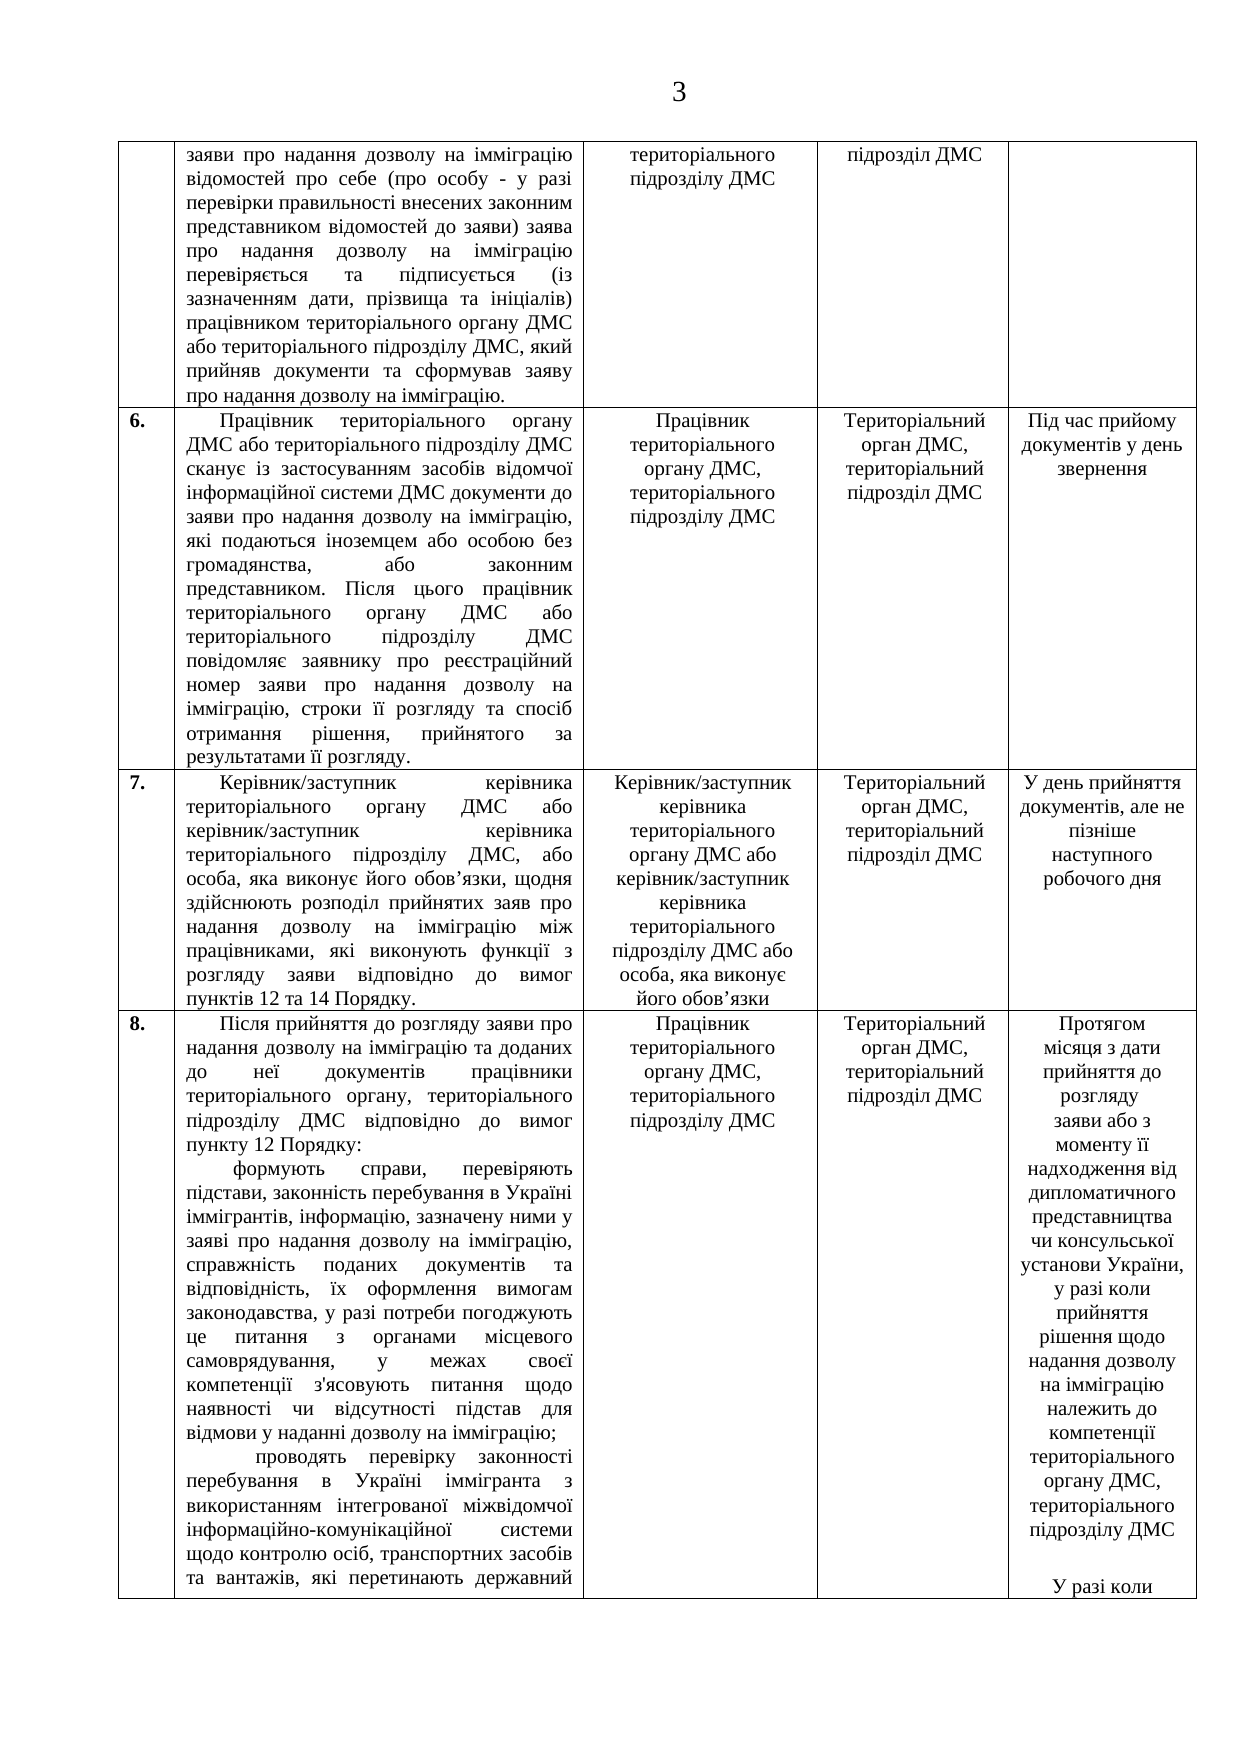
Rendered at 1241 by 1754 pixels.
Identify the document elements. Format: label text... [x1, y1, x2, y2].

table_cell Керівник/заступник керівника територіального органу ДМС або керівник/заступник керівника територіального підрозділу ДМС, або особа, яка виконує його обов’язки, щодня здійснюють розподіл прийнятих заяв про надання дозволу на імміграцію між працівниками, які виконують функції з розгляду заяви відповідно до вимог пунктів 12 та 14 Порядку. [416, 770, 583, 1010]
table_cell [1009, 1011, 1196, 1598]
table_cell 8. [119, 1011, 174, 1598]
table_cell 5. [119, 142, 174, 407]
table_cell Територіальний орган ДМС, територіальний підрозділ ДМС [818, 408, 1008, 768]
table_cell Територіальний орган ДМС, територіальний підрозділ ДМС [818, 770, 1008, 1010]
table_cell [818, 1011, 1008, 1598]
table_cell 6. [119, 408, 174, 768]
table_cell 7. [119, 770, 174, 1010]
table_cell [584, 142, 817, 407]
table_cell Керівник/заступник керівника територіального органу ДМС або керівник/заступник керівника територіального підрозділу ДМС або особа, яка виконує його обов’язки [584, 770, 817, 1010]
table_cell Працівник територіального органу ДМС, територіального підрозділу ДМС [584, 408, 817, 768]
table_cell Під час прийому документів у день звернення [1009, 408, 1196, 768]
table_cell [1009, 142, 1196, 407]
table_cell Працівник територіального органу ДМС або територіального підрозділу ДМС сканує із застосуванням засобів відомчої інформаційної системи ДМС документи до заяви про надання дозволу на імміграцію, які подаються іноземцем або особою без громадянства, або законним представником. Після цього працівник територіального органу ДМС або територіального підрозділу ДМС повідомляє заявнику про реєстраційний номер заяви про надання дозволу на імміграцію, строки її розгляду та спосіб отримання рішення, прийнятого за результатами її розгляду. [175, 408, 583, 768]
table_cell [818, 142, 1008, 407]
table_cell У день прийняття документів, але не пізніше наступного робочого дня [1009, 770, 1196, 1010]
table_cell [584, 1011, 817, 1598]
